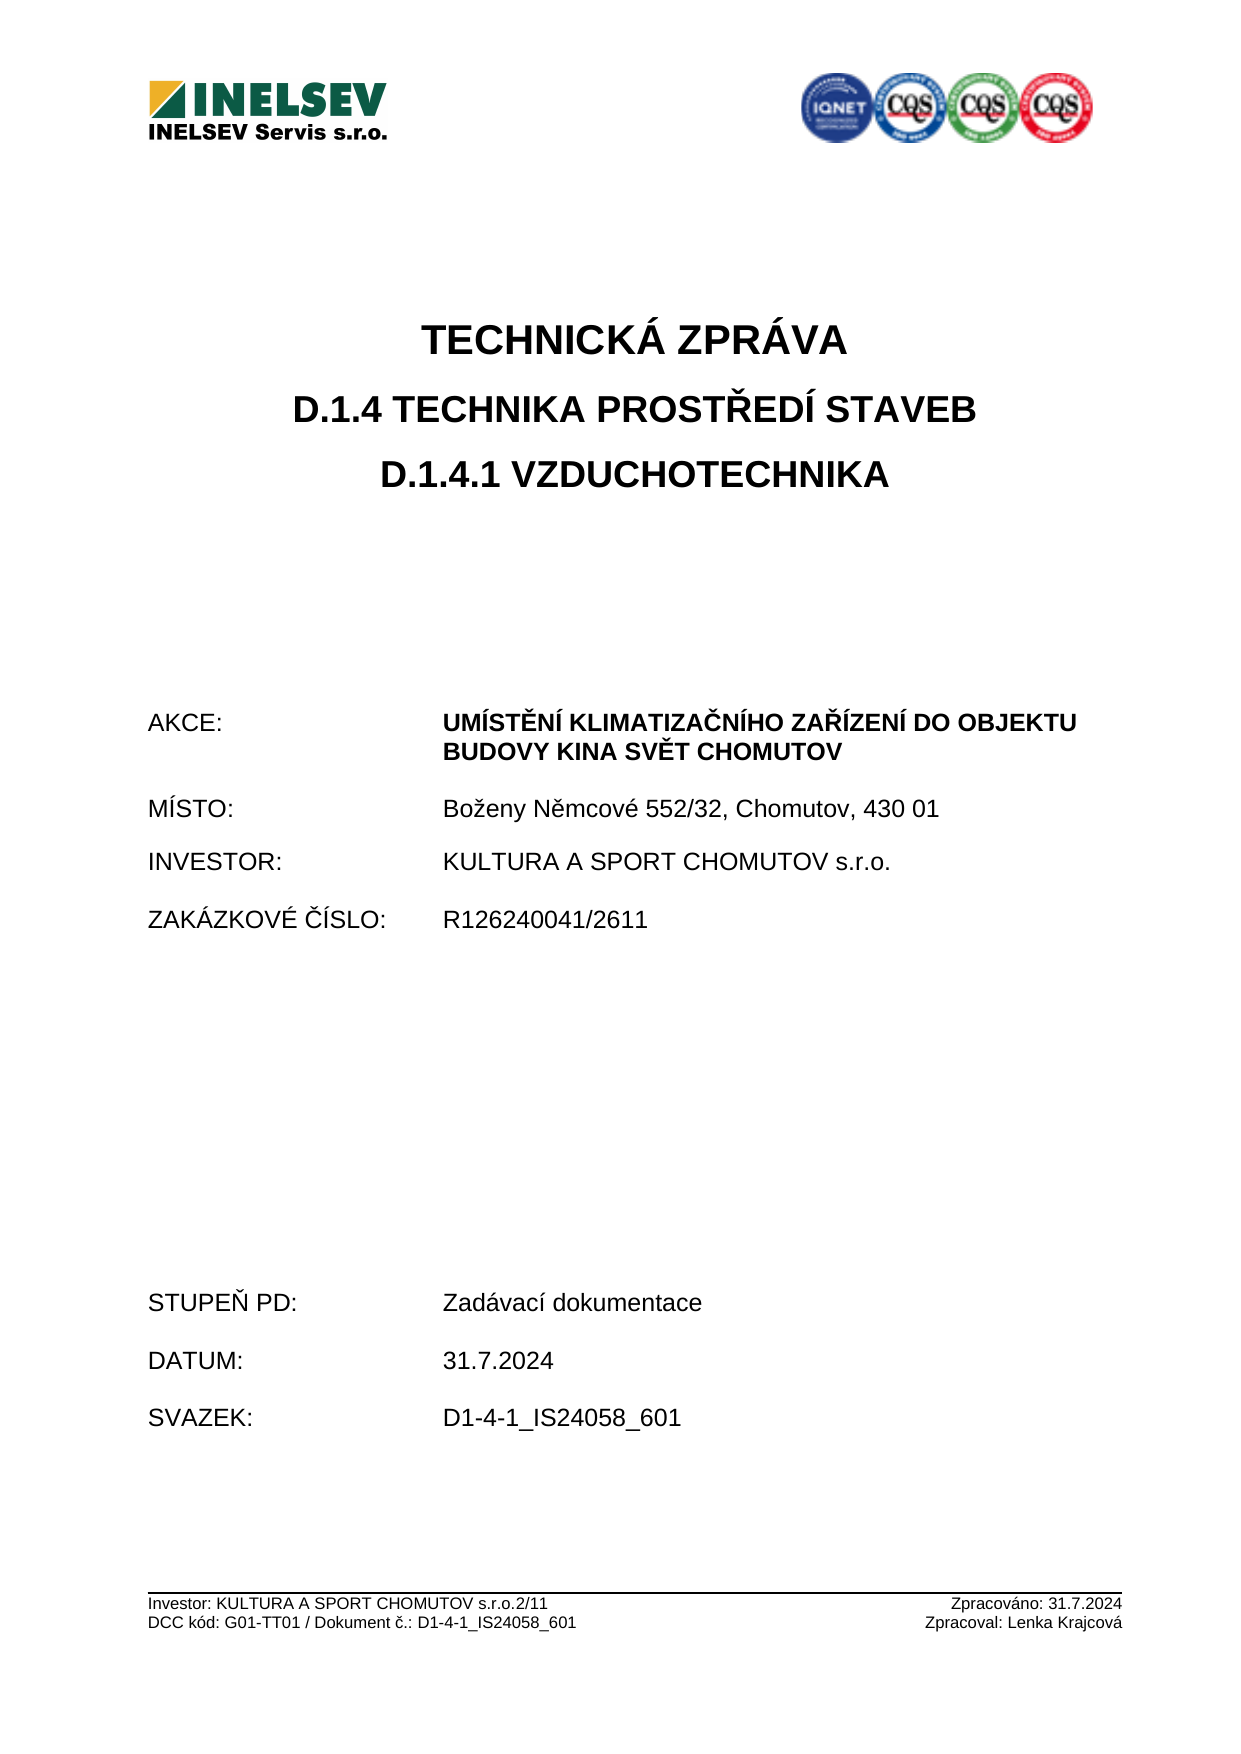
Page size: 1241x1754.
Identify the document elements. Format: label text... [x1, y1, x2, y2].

picture [147, 78, 389, 143]
text D.1.4.1 VZDUCHOTECHNIKA [148, 452, 1122, 495]
text MÍSTO: Boženy Němcové 552/32, Chomutov, 430 01 [148, 794, 1122, 823]
picture [801, 73, 1093, 143]
text AKCE: UMÍSTĚNÍ KLIMATIZAČNÍHO ZAŘÍZENÍ DO OBJEKTU [148, 708, 1122, 737]
text TECHNICKÁ ZPRÁVA [148, 315, 1122, 363]
text BUDOVY KINA SVĚT CHOMUTOV [442, 737, 1122, 766]
text ZAKÁZKOVÉ ČÍSLO: R126240041/2611 [148, 905, 1122, 933]
text STUPEŇ PD: Zadávací dokumentace [148, 1288, 1122, 1317]
text DATUM: 31.7.2024 [148, 1346, 1122, 1374]
text SVAZEK: D1-4-1_IS24058_601 [148, 1403, 1122, 1432]
text D.1.4 TECHNIKA PROSTŘEDÍ STAVEB [148, 387, 1122, 430]
text INVESTOR: KULTURA A SPORT CHOMUTOV s.r.o. [148, 847, 1122, 876]
